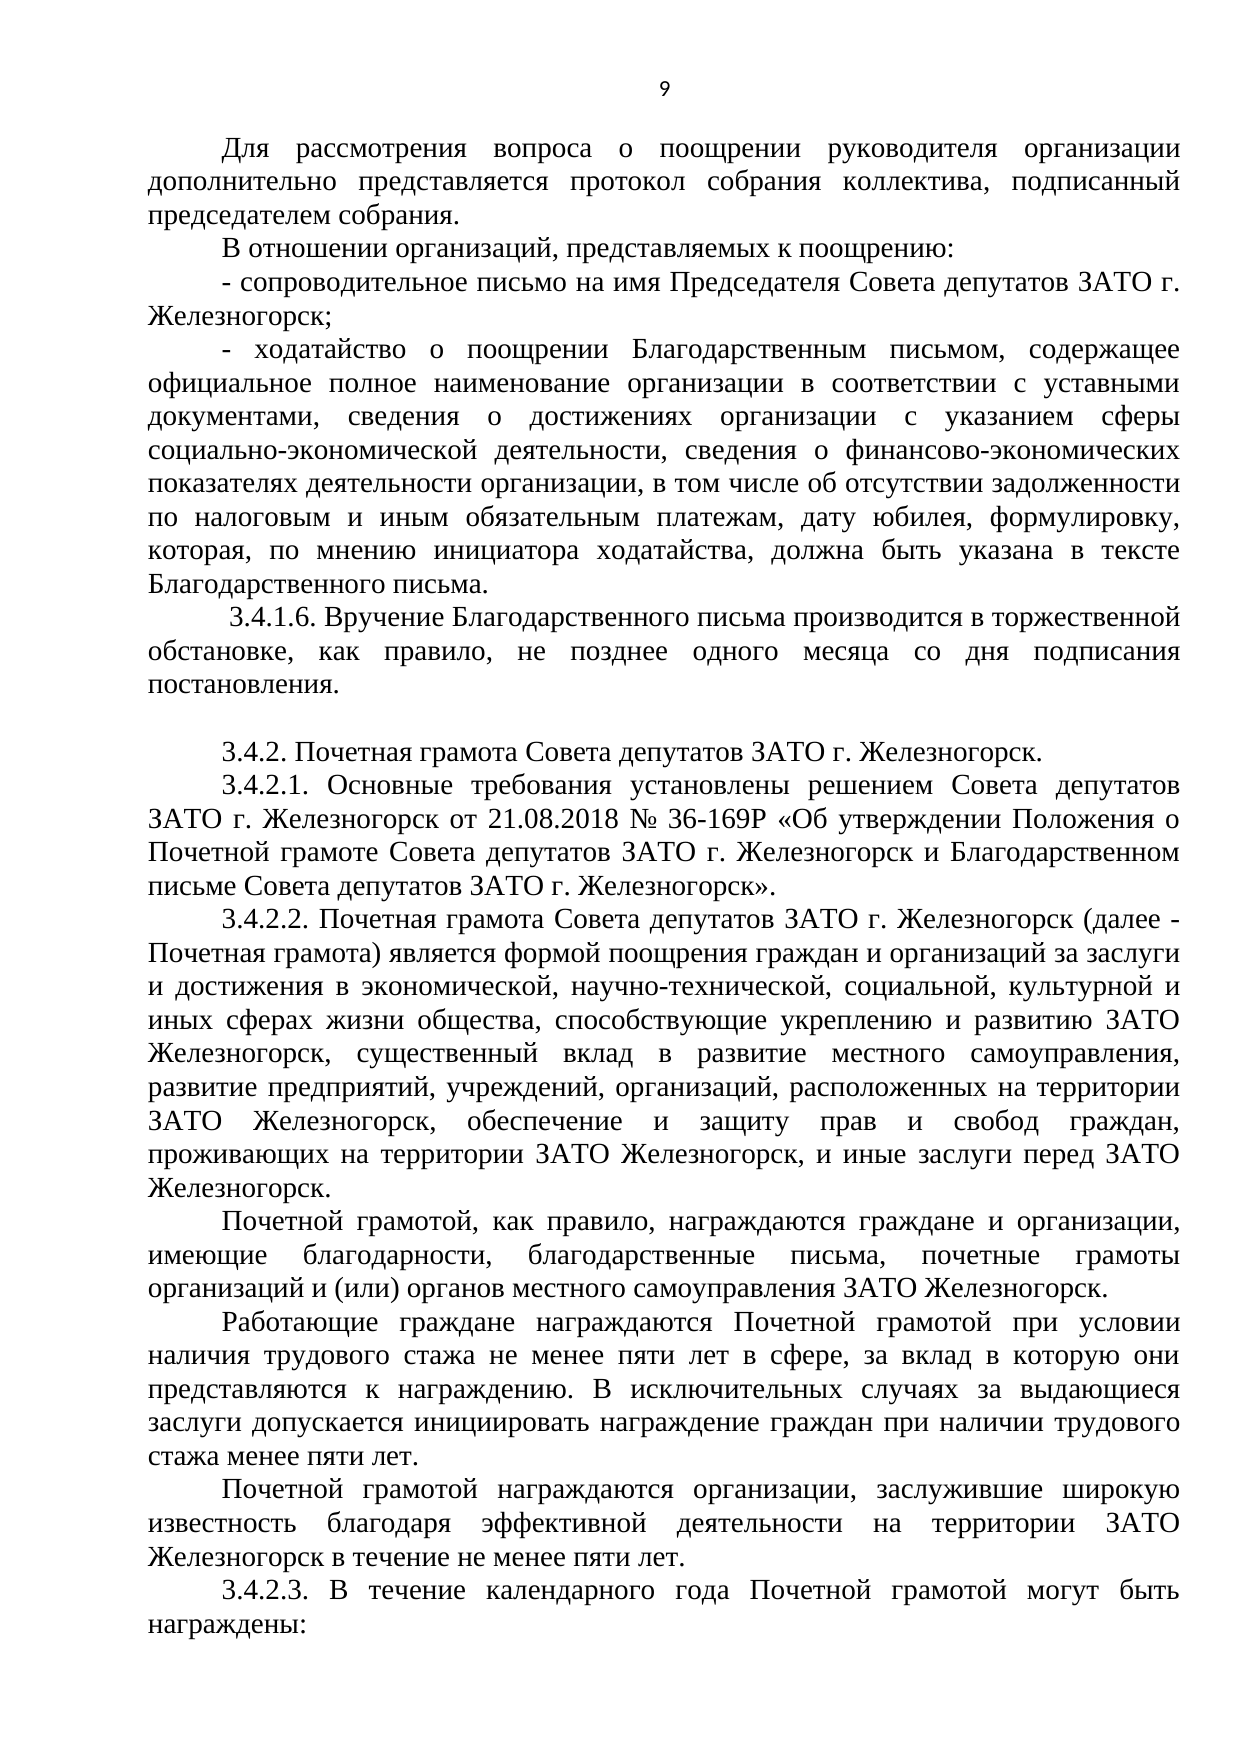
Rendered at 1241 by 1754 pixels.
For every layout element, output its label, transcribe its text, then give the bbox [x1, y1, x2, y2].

text 3.4.2.2. Почетная грамота Совета депутатов ЗАТО г. Железногорск (далее - Почетная грамота) является формой поощрения граждан и организаций за заслуги и достижения в экономической, научно-технической, социальной, культурной и иных сферах жизни общества, способствующие укреплению и развитию ЗАТО Железногорск, существенный вклад в развитие местного самоуправления, развитие предприятий, учреждений, организаций, расположенных на территории ЗАТО Железногорск, обеспечение и защиту прав и свобод граждан, проживающих на территории ЗАТО Железногорск, и иные заслуги перед ЗАТО Железногорск. [148, 901, 1181, 1203]
text Для рассмотрения вопроса о поощрении руководителя организации дополнительно представляется протокол собрания коллектива, подписанный председателем собрания. [148, 130, 1181, 231]
text 3.4.1.6. Вручение Благодарственного письма производится в торжественной обстановке, как правило, не позднее одного месяца со дня подписания постановления. [148, 599, 1181, 700]
text Работающие граждане награждаются Почетной грамотой при условии наличия трудового стажа не менее пяти лет в сфере, за вклад в которую они представляются к награждению. В исключительных случаях за выдающиеся заслуги допускается инициировать награждение граждан при наличии трудового стажа менее пяти лет. [148, 1304, 1181, 1472]
text Почетной грамотой награждаются организации, заслужившие широкую известность благодаря эффективной деятельности на территории ЗАТО Железногорск в течение не менее пяти лет. [148, 1472, 1181, 1572]
text - сопроводительное письмо на имя Председателя Совета депутатов ЗАТО г. Железногорск; [148, 264, 1181, 331]
text 3.4.2. Почетная грамота Совета депутатов ЗАТО г. Железногорск. [148, 734, 1181, 767]
text 3.4.2.1. Основные требования установлены решением Совета депутатов ЗАТО г. Железногорск от 21.08.2018 № 36-169Р «Об утверждении Положения о Почетной грамоте Совета депутатов ЗАТО г. Железногорск и Благодарственном письме Совета депутатов ЗАТО г. Железногорск». [148, 767, 1181, 901]
text - ходатайство о поощрении Благодарственным письмом, содержащее официальное полное наименование организации в соответствии с уставными документами, сведения о достижениях организации с указанием сферы социально-экономической деятельности, сведения о финансово-экономических показателях деятельности организации, в том числе об отсутствии задолженности по налоговым и иным обязательным платежам, дату юбилея, формулировку, которая, по мнению инициатора ходатайства, должна быть указана в тексте Благодарственного письма. [148, 331, 1181, 599]
text 3.4.2.3. В течение календарного года Почетной грамотой могут быть награждены: [148, 1572, 1181, 1639]
text Почетной грамотой, как правило, награждаются граждане и организации, имеющие благодарности, благодарственные письма, почетные грамоты организаций и (или) органов местного самоуправления ЗАТО Железногорск. [148, 1203, 1181, 1304]
text В отношении организаций, представляемых к поощрению: [148, 231, 1181, 264]
